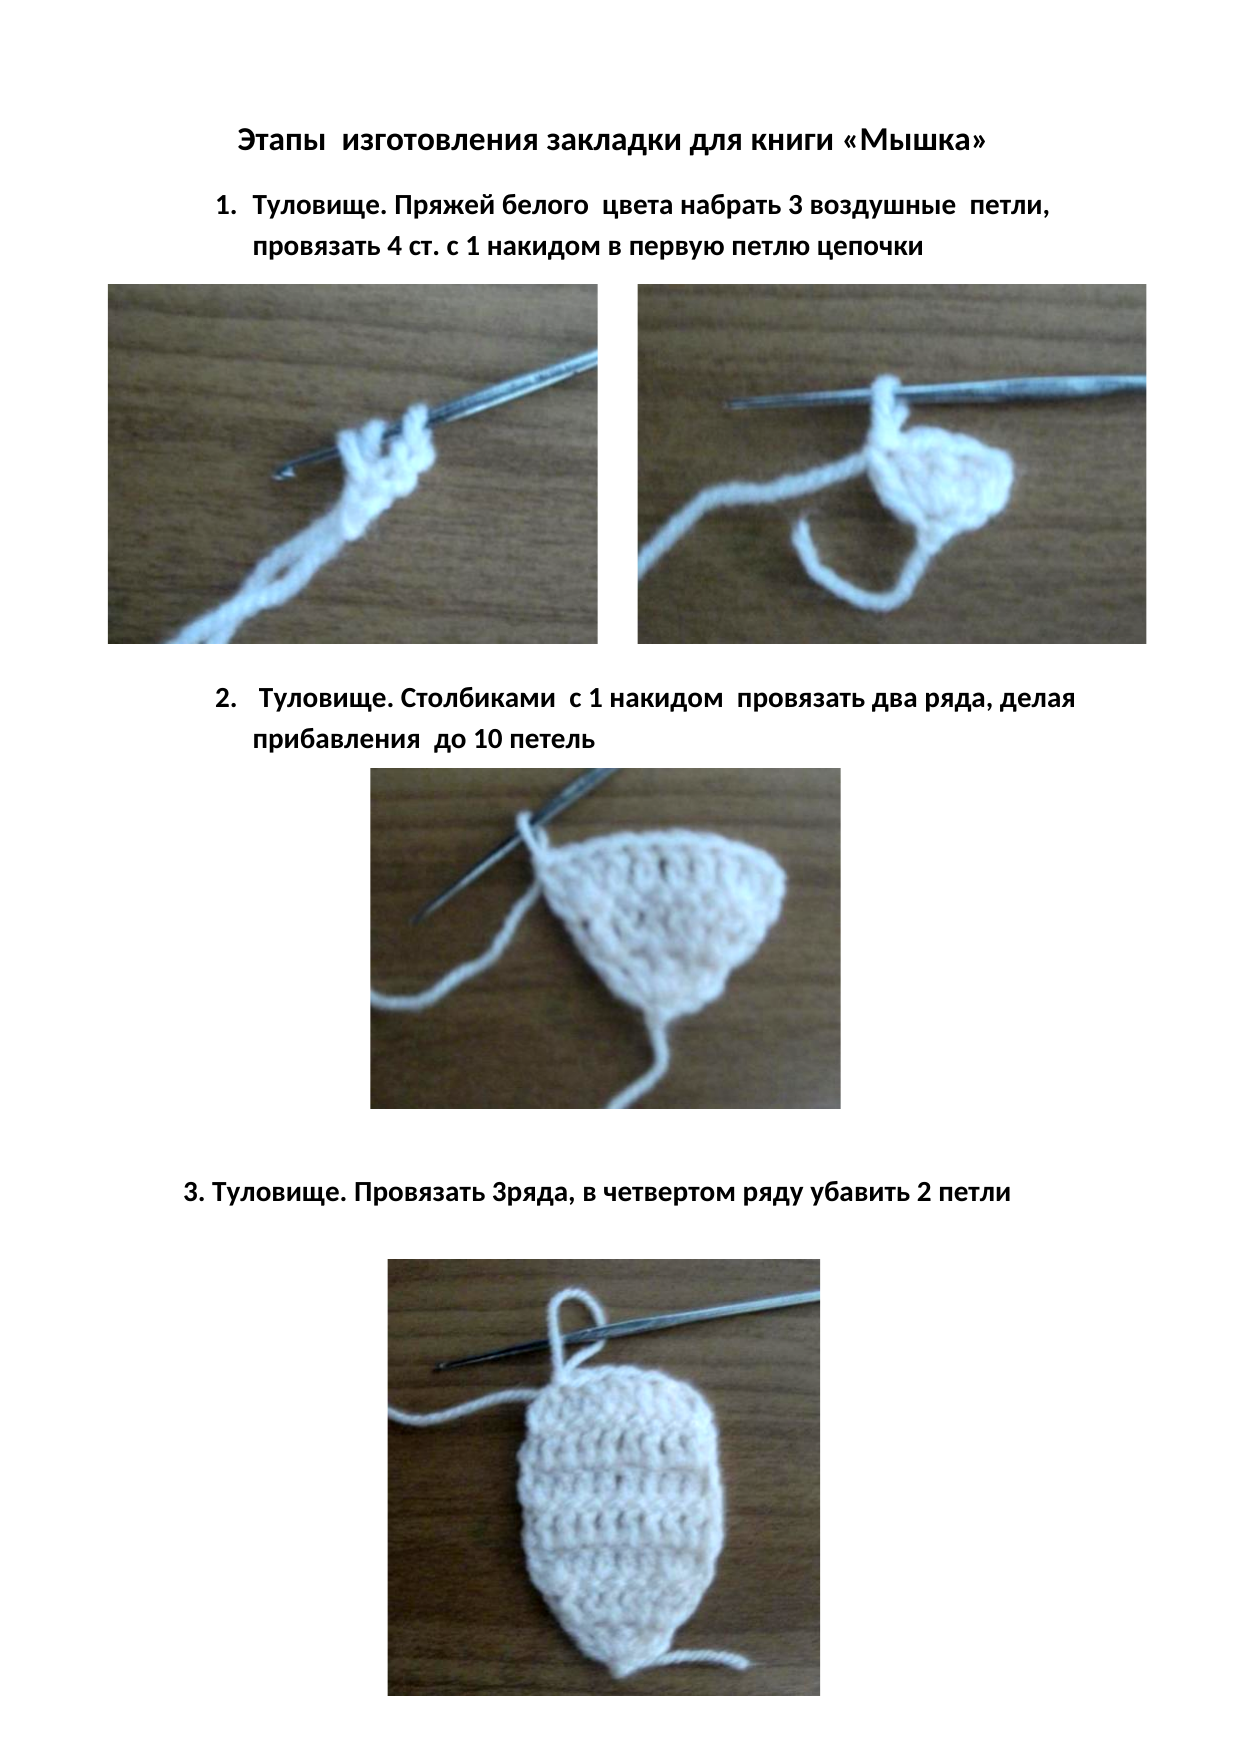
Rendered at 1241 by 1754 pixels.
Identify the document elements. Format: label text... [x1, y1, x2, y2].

text 3. Туловище. Провязать 3ряда, в четвертом ряду убавить 2 петли [177, 1173, 1152, 1208]
picture [637, 284, 1147, 644]
picture [370, 768, 841, 1109]
list Туловище. Столбиками с 1 накидом провязать два ряда, делая прибавления до 10 петель [215, 679, 1152, 756]
list Туловище. Пряжей белого цвета набрать 3 воздушные петли, провязать 4 ст. с 1 накидом в первую петлю цепочки [215, 186, 1152, 262]
picture [107, 284, 598, 644]
text Этапы изготовления закладки для книги «Мышка» [177, 118, 1152, 159]
